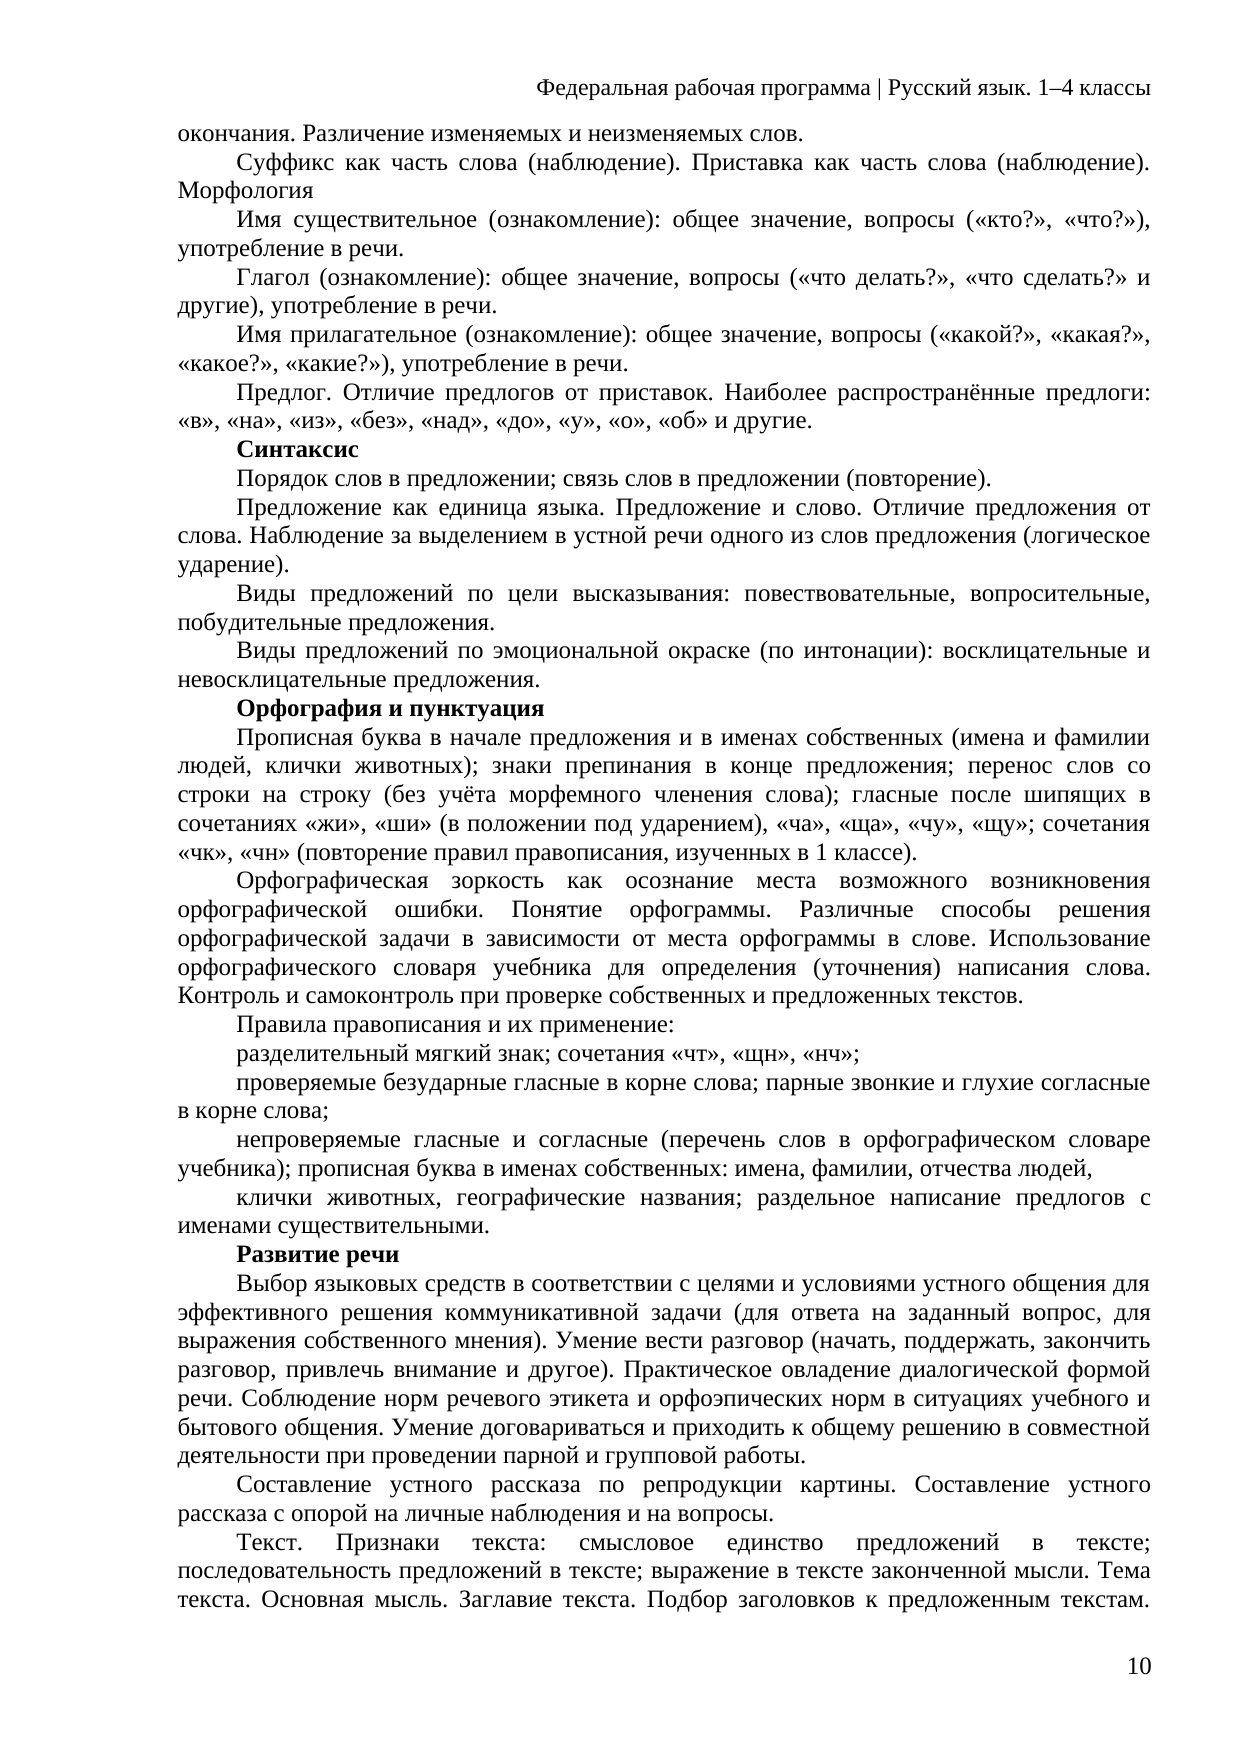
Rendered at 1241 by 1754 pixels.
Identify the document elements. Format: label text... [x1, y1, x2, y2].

text Имя прилагательное (ознакомление): общее значение, вопросы («какой?», «какая?», «какое?», «какие?»), употребление в речи. [177, 319, 1152, 377]
text Глагол (ознакомление): общее значение, вопросы («что делать?», «что сделать?» и другие), употребление в речи. [177, 262, 1152, 319]
text Орфографическая зоркость как осознание места возможного возникновения орфографической ошибки. Понятие орфограммы. Различные способы решения орфографической задачи в зависимости от места орфограммы в слове. Использование орфографического словаря учебника для определения (уточнения) написания слова. Контроль и самоконтроль при проверке собственных и предложенных текстов. [177, 866, 1152, 1009]
text Предлог. Отличие предлогов от приставок. Наиболее распространённые предлоги: «в», «на», «из», «без», «над», «до», «у», «о», «об» и другие. [177, 377, 1152, 434]
text Порядок слов в предложении; связь слов в предложении (повторение). [177, 463, 1152, 492]
text разделительный мягкий знак; сочетания «чт», «щн», «нч»; [177, 1038, 1152, 1067]
text Правила правописания и их применение: [177, 1009, 1152, 1038]
text Виды предложений по цели высказывания: повествовательные, вопросительные, побудительные предложения. [177, 578, 1152, 636]
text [177, 118, 1152, 147]
text проверяемые безударные гласные в корне слова; парные звонкие и глухие согласные в корне слова; [177, 1067, 1152, 1124]
text Имя существительное (ознакомление): общее значение, вопросы («кто?», «что?»), употребление в речи. [177, 204, 1152, 262]
text клички животных, географические названия; раздельное написание предлогов с именами существительными. [177, 1182, 1152, 1239]
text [177, 1527, 1152, 1613]
text Прописная буква в начале предложения и в именах собственных (имена и фамилии людей, клички животных); знаки препинания в конце предложения; перенос слов со строки на строку (без учёта морфемного членения слова); гласные после шипящих в сочетаниях «жи», «ши» (в положении под ударением), «ча», «ща», «чу», «щу»; сочетания «чк», «чн» (повторение правил правописания, изученных в 1 классе). [177, 722, 1152, 866]
text Орфография и пунктуация [177, 693, 1152, 722]
text Виды предложений по эмоциональной окраске (по интонации): восклицательные и невосклицательные предложения. [177, 636, 1152, 693]
text непроверяемые гласные и согласные (перечень слов в орфографическом словаре учебника); прописная буква в именах собственных: имена, фамилии, отчества людей, [177, 1124, 1152, 1182]
text Развитие речи [177, 1239, 1152, 1268]
text Суффикс как часть слова (наблюдение). Приставка как часть слова (наблюдение). Морфология [177, 147, 1152, 204]
text Составление устного рассказа по репродукции картины. Составление устного рассказа с опорой на личные наблюдения и на вопросы. [177, 1469, 1152, 1527]
text Выбор языковых средств в соответствии с целями и условиями устного общения для эффективного решения коммуникативной задачи (для ответа на заданный вопрос, для выражения собственного мнения). Умение вести разговор (начать, поддержать, закончить разговор, привлечь внимание и другое). Практическое овладение диалогической формой речи. Соблюдение норм речевого этикета и орфоэпических норм в ситуациях учебного и бытового общения. Умение договариваться и приходить к общему решению в совместной деятельности при проведении парной и групповой работы. [177, 1268, 1152, 1469]
text Синтаксис [177, 434, 1152, 463]
text Предложение как единица языка. Предложение и слово. Отличие предложения от слова. Наблюдение за выделением в устной речи одного из слов предложения (логическое ударение). [177, 492, 1152, 578]
